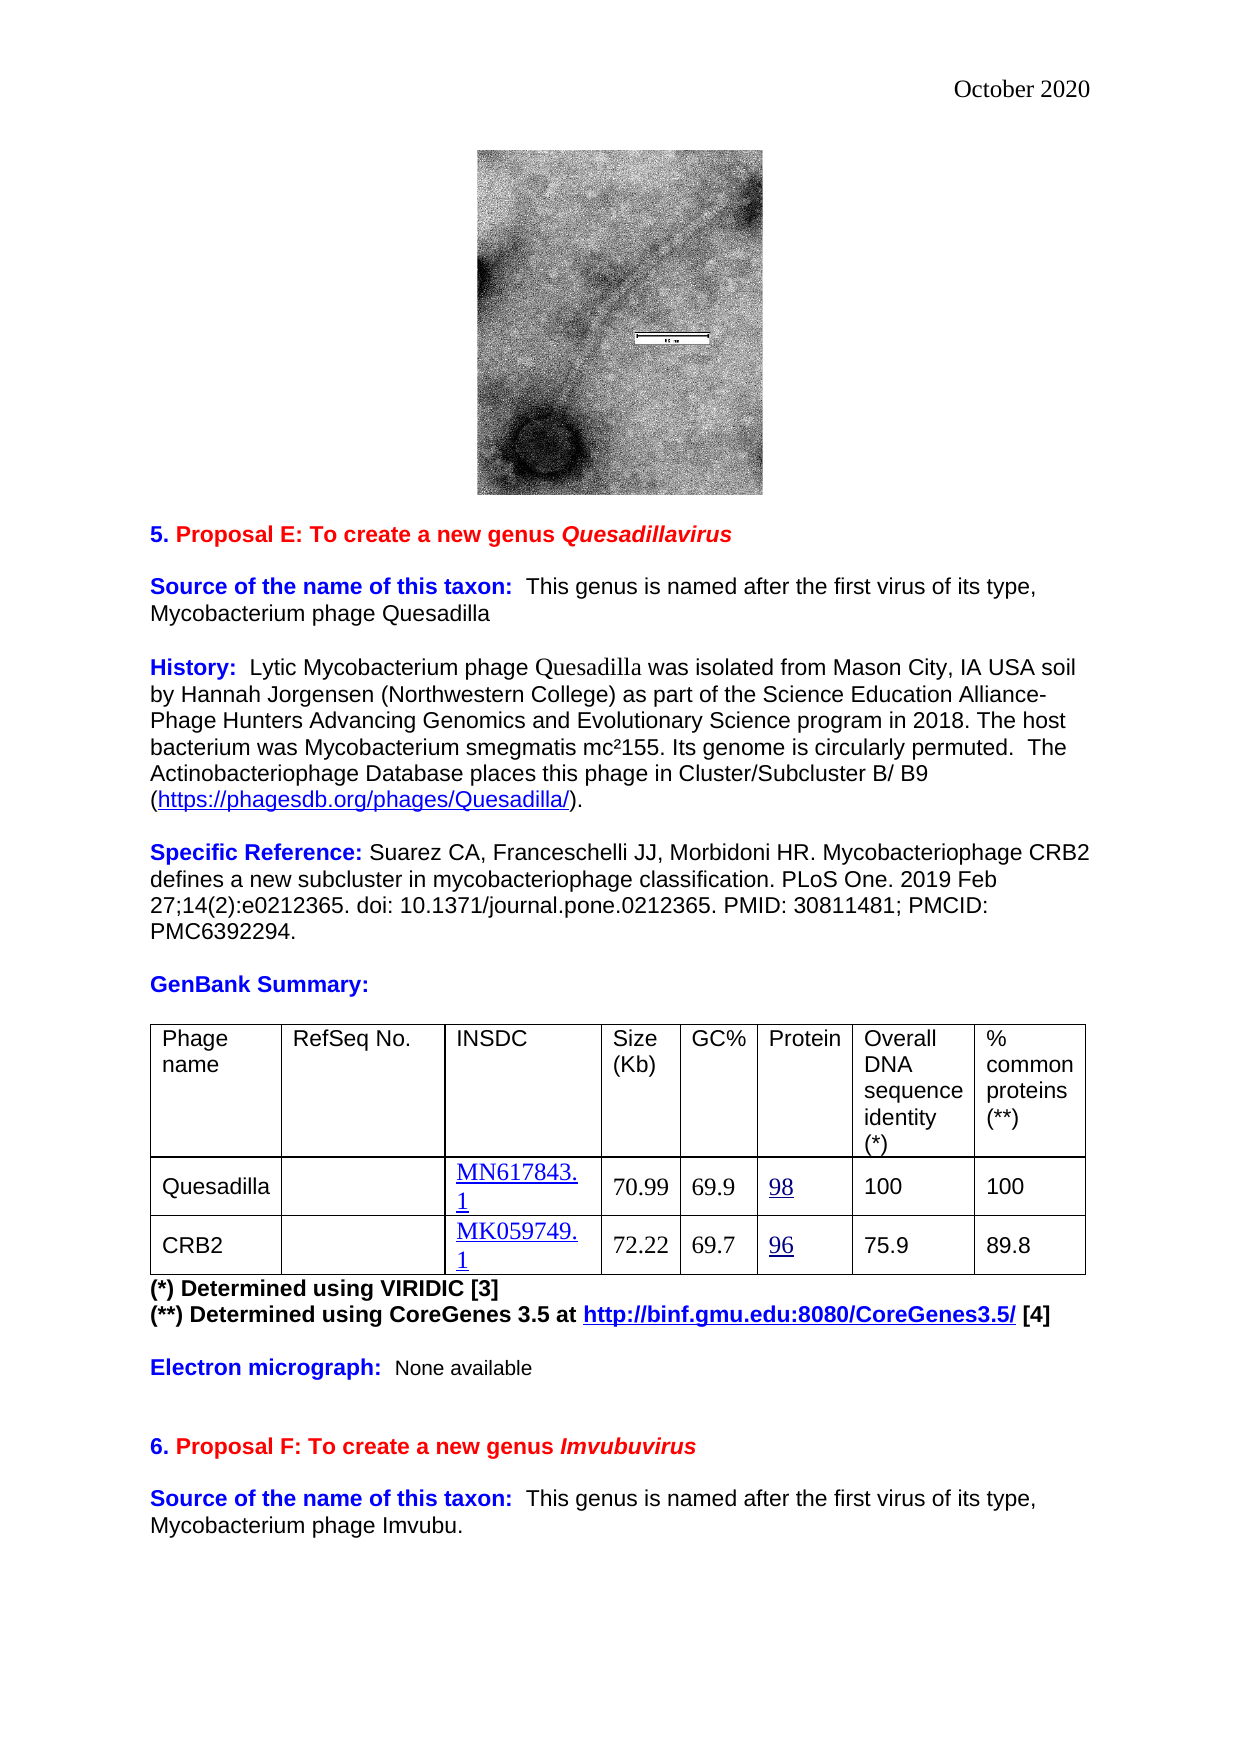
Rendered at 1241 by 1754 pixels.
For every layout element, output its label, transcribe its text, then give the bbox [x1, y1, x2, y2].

table_header Phage name [151, 1025, 281, 1156]
table_cell MN617843.1 [446, 1158, 601, 1215]
table_cell 100 [975, 1158, 1085, 1215]
table_header INSDC [446, 1025, 601, 1156]
text Electron micrograph: None available [150, 1354, 1090, 1380]
table_cell 69.7 [681, 1216, 757, 1273]
text Source of the name of this taxon: This genus is named after the first virus of its type, Mycobacterium phage Imvubu. [150, 1485, 1090, 1538]
text (*) Determined using VIRIDIC [3] [150, 1274, 1090, 1301]
text (**) Determined using CoreGenes 3.5 at http://binf.gmu.edu:8080/CoreGenes3.5/ [4] [150, 1301, 1090, 1327]
table_cell 96 [758, 1216, 852, 1273]
table_header Size (Kb) [602, 1025, 680, 1156]
table_cell MK059749.1 [446, 1216, 601, 1273]
table_header GC% [681, 1025, 757, 1156]
table_cell 69.9 [681, 1158, 757, 1215]
table_cell 75.9 [853, 1216, 974, 1273]
table_cell [282, 1216, 444, 1273]
text GenBank Summary: [150, 971, 1090, 997]
table_cell 89.8 [975, 1216, 1085, 1273]
table_cell 70.99 [602, 1158, 680, 1215]
table_cell 100 [853, 1158, 974, 1215]
text 6. Proposal F: To create a new genus Imvubuvirus [150, 1433, 1090, 1459]
table_header Protein [758, 1025, 852, 1156]
table_header Overall DNA sequence identity (*) [853, 1025, 974, 1156]
table_header % common proteins (**) [975, 1025, 1085, 1156]
text Source of the name of this taxon: This genus is named after the first virus of its type, Mycobacterium phage Quesadilla [150, 573, 1090, 626]
picture [477, 150, 763, 495]
text History: Lytic Mycobacterium phage Quesadilla was isolated from Mason City, IA USA soil by Hannah Jorgensen (Northwestern College) as part of the Science Education Alliance-Phage Hunters Advancing Genomics and Evolutionary Science program in 2018. The host bacterium was Mycobacterium smegmatis mc²155. Its genome is circularly permuted. The Actinobacteriophage Database places this phage in Cluster/Subcluster B/ B9 (https://phagesdb.org/phages/Quesadilla/). [150, 652, 1090, 813]
table_header RefSeq No. [282, 1025, 444, 1156]
table_cell 98 [758, 1158, 852, 1215]
text Specific Reference: Suarez CA, Franceschelli JJ, Morbidoni HR. Mycobacteriophage CRB2 defines a new subcluster in mycobacteriophage classification. PLoS One. 2019 Feb 27;14(2):e0212365. doi: 10.1371/journal.pone.0212365. PMID: 30811481; PMCID: PMC6392294. [150, 839, 1090, 944]
table_cell CRB2 [151, 1216, 281, 1273]
table_cell Quesadilla [151, 1158, 281, 1215]
table_cell 72.22 [602, 1216, 680, 1273]
table_cell [282, 1158, 444, 1215]
text 5. Proposal E: To create a new genus Quesadillavirus [150, 521, 1090, 547]
